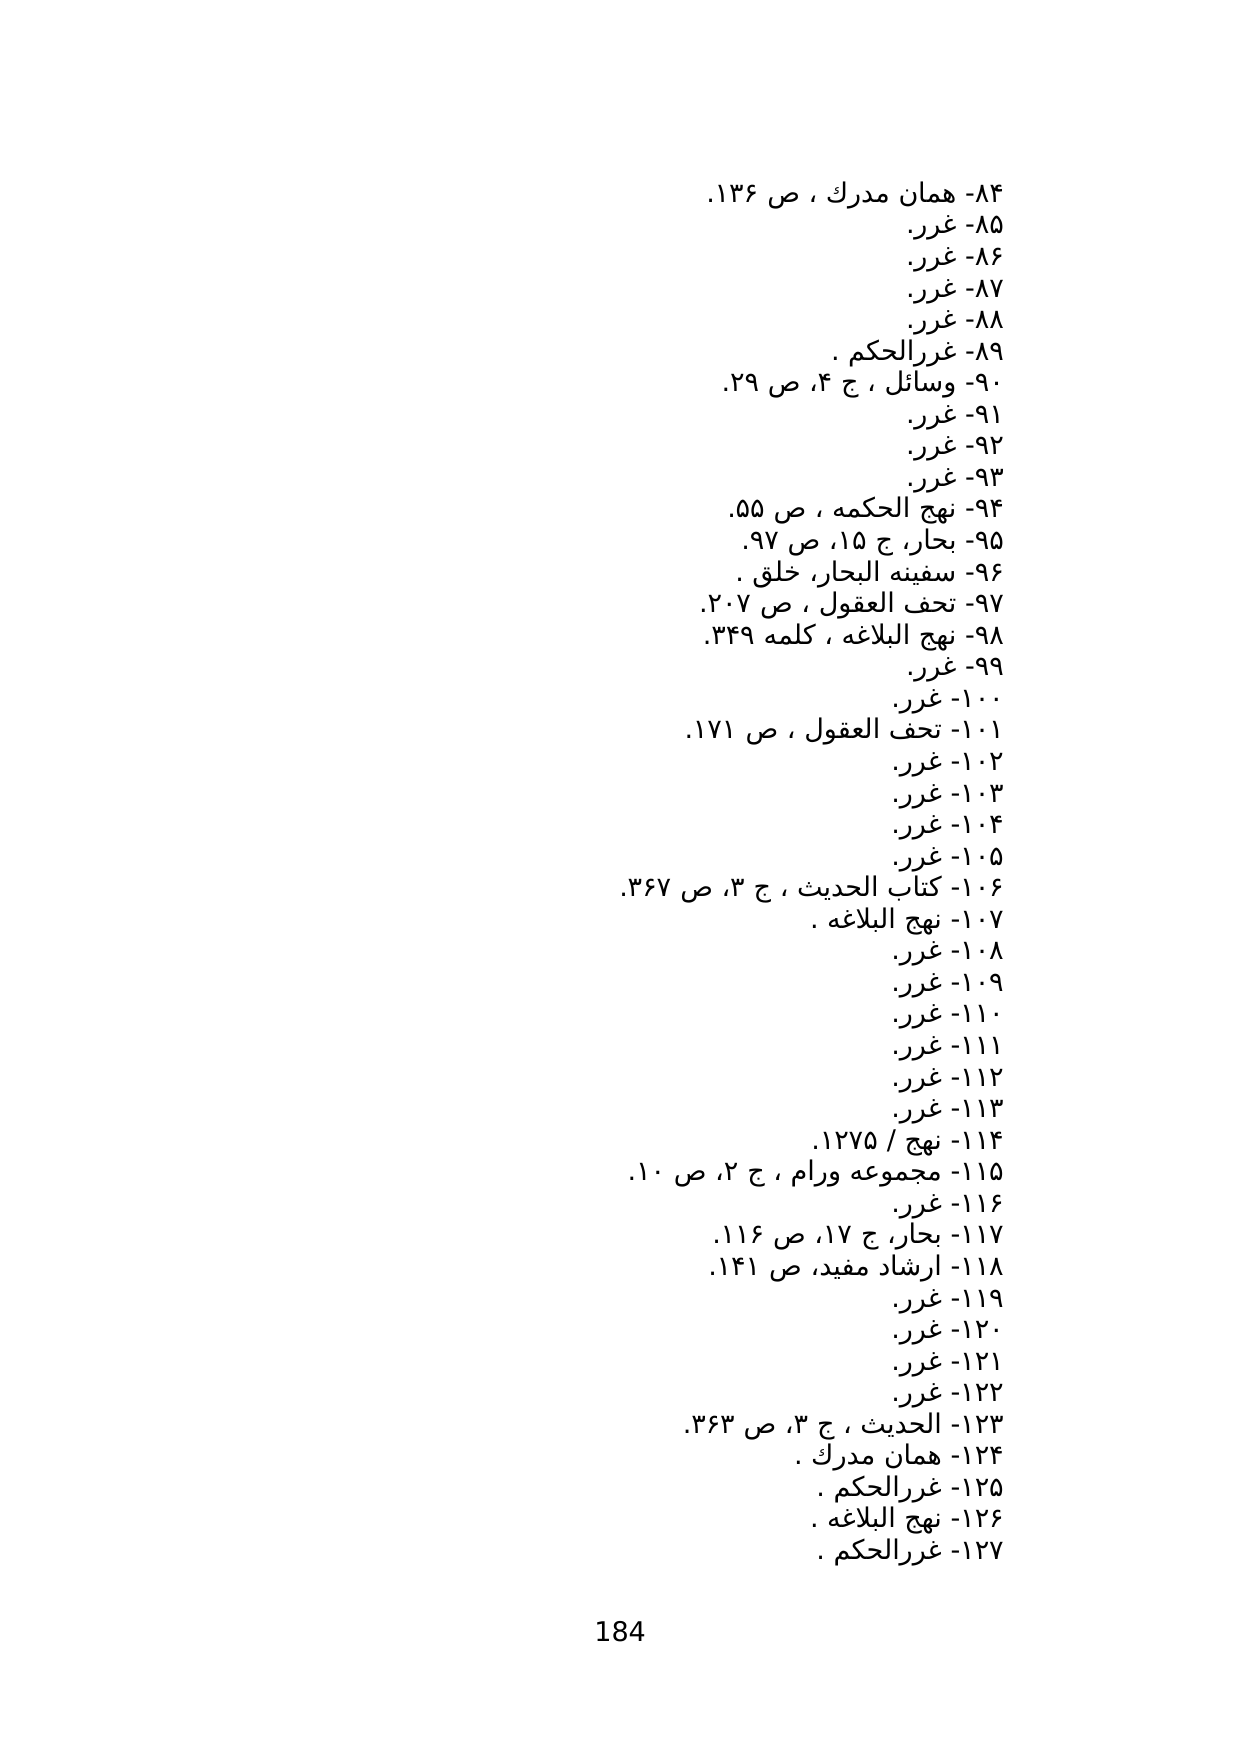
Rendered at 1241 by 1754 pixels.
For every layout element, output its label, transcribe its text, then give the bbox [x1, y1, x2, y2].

text ۱۱۴- نهج / ۱۲۷۵. [236, 1124, 1004, 1156]
text ۱۱۸- ارشاد مفيد، ص ۱۴۱. [236, 1250, 1004, 1282]
text ۱۰۶- كتاب الحديث ، ج ۳، ص ۳۶۷. [236, 872, 1004, 903]
text ۱۱۵- مجموعه ورام ، ج ۲، ص ۱۰. [236, 1156, 1004, 1187]
text ۱۰۱- تحف العقول ، ص ۱۷۱. [236, 714, 1004, 745]
text ۱۲۵- غررالحكم . [236, 1471, 1004, 1503]
text ۸۸- غرر. [236, 303, 1004, 335]
text ۹۲- غرر. [236, 430, 1004, 461]
text ۹۴- نهج الحكمه ، ص ۵۵. [236, 493, 1004, 524]
text ۹۷- تحف العقول ، ص ۲۰۷. [236, 587, 1004, 619]
text ۱۱۹- غرر. [236, 1282, 1004, 1313]
text ۹۶- سفينه البحار، خلق . [236, 556, 1004, 587]
text ۱۰۴- غرر. [236, 808, 1004, 840]
text ۸۹- غررالحكم . [236, 335, 1004, 367]
text ۱۱۳- غرر. [236, 1092, 1004, 1124]
text ۱۱۰- غرر. [236, 998, 1004, 1029]
text ۸۴- همان مدرك ، ص ۱۳۶. [236, 177, 1004, 209]
text ۱۱۷- بحار، ج ۱۷، ص ۱۱۶. [236, 1219, 1004, 1250]
text ۱۲۰- غرر. [236, 1313, 1004, 1345]
text ۹۱- غرر. [236, 398, 1004, 430]
text ۱۲۷- غررالحكم . [236, 1534, 1004, 1566]
text ۱۱۲- غرر. [236, 1061, 1004, 1092]
text ۱۰۳- غرر. [236, 777, 1004, 808]
text ۹۹- غرر. [236, 651, 1004, 682]
text ۱۱۱- غرر. [236, 1029, 1004, 1061]
text ۹۰- وسائل ، ج ۴، ص ۲۹. [236, 367, 1004, 398]
text ۱۲۳- الحديث ، ج ۳، ص ۳۶۳. [236, 1408, 1004, 1440]
text ۸۵- غرر. [236, 209, 1004, 240]
text ۱۲۴- همان مدرك . [236, 1440, 1004, 1471]
text ۸۷- غرر. [236, 272, 1004, 303]
text ۱۰۰- غرر. [236, 682, 1004, 714]
text ۱۰۸- غرر. [236, 935, 1004, 966]
text ۸۶- غرر. [236, 240, 1004, 272]
text ۹۳- غرر. [236, 461, 1004, 493]
text ۱۰۷- نهج البلاغه . [236, 903, 1004, 935]
text ۱۲۲- غرر. [236, 1377, 1004, 1408]
text ۱۰۹- غرر. [236, 966, 1004, 998]
text ۱۲۶- نهج البلاغه . [236, 1503, 1004, 1534]
text ۱۲۱- غرر. [236, 1345, 1004, 1377]
text ۱۱۶- غرر. [236, 1187, 1004, 1219]
text ۹۸- نهج البلاغه ، كلمه ۳۴۹. [236, 619, 1004, 651]
text ۹۵- بحار، ج ۱۵، ص ۹۷. [236, 524, 1004, 556]
text ۱۰۵- غرر. [236, 840, 1004, 872]
text ۱۰۲- غرر. [236, 745, 1004, 777]
